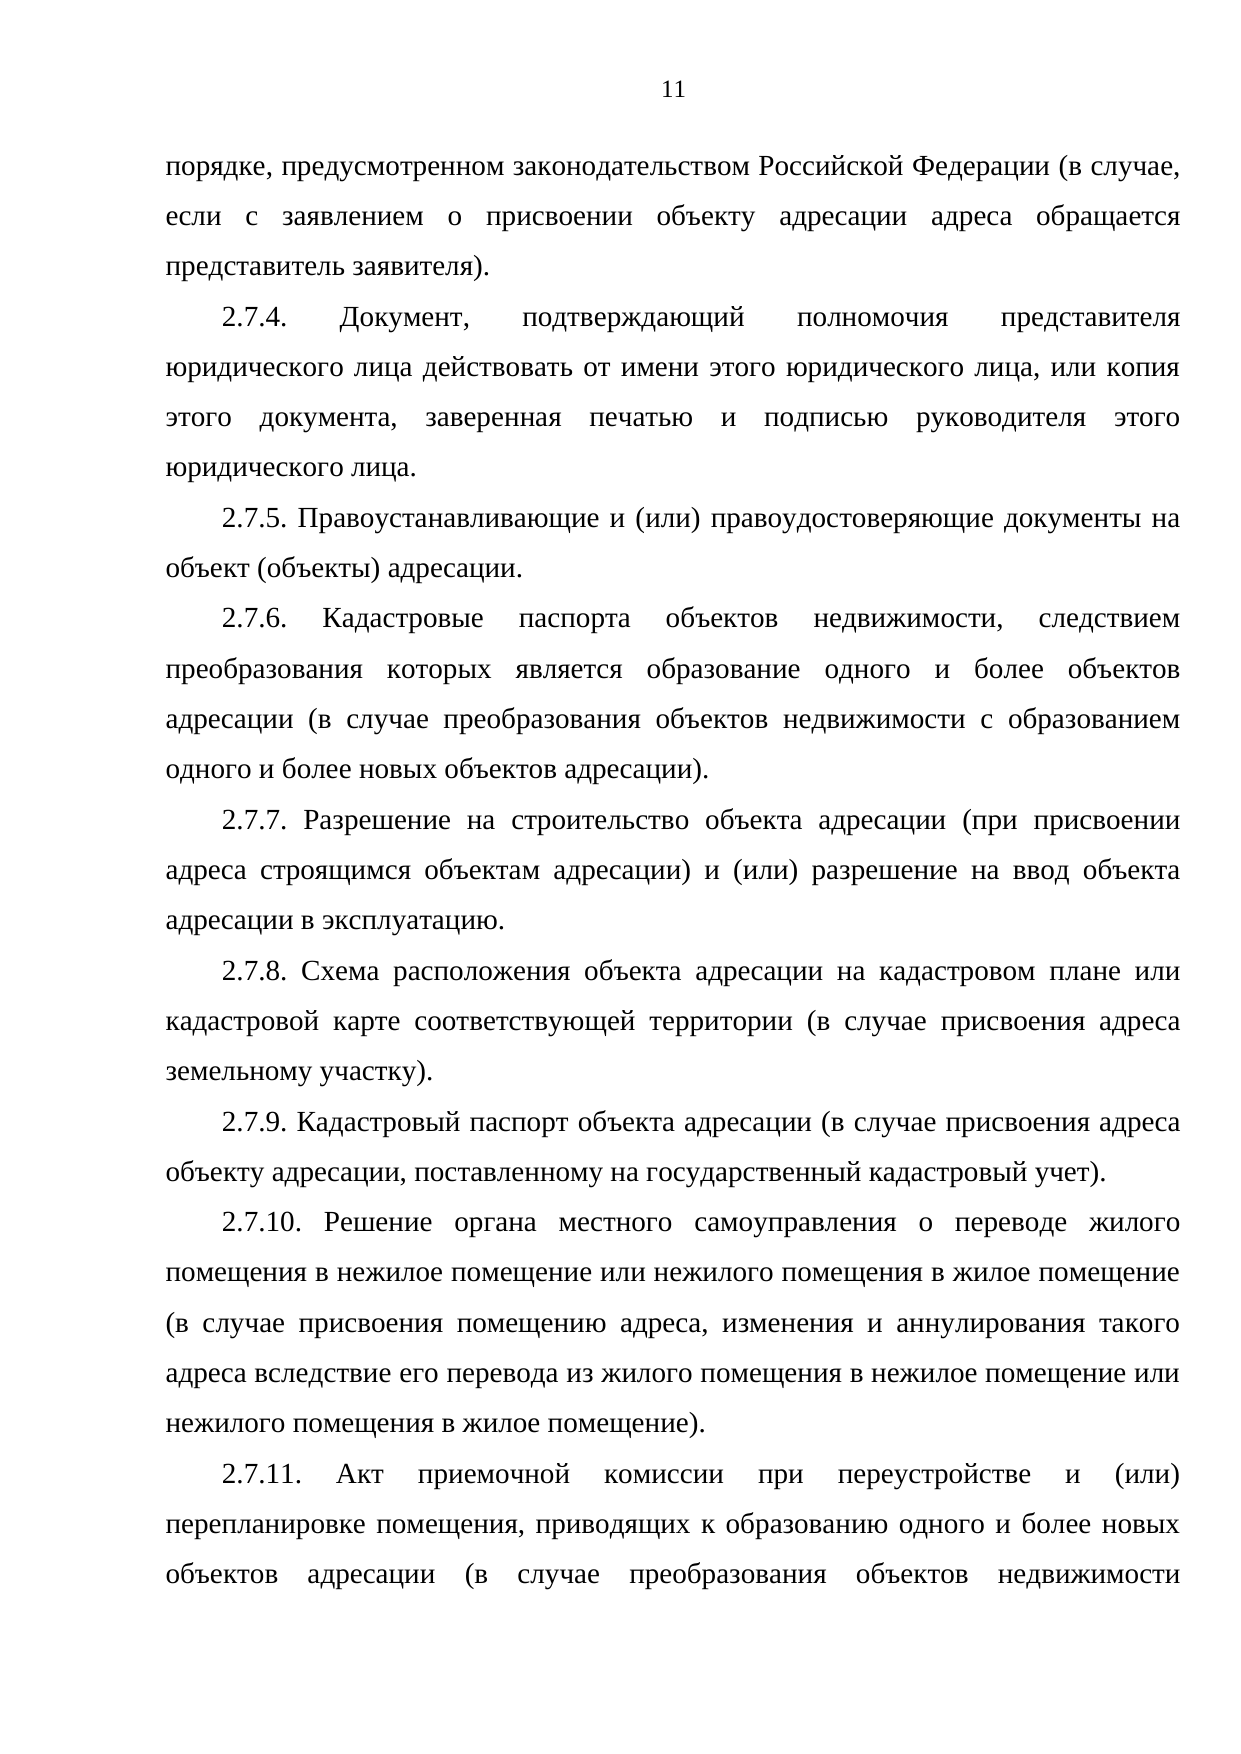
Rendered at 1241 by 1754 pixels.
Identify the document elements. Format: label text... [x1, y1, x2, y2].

text 2.7.8. Схема расположения объекта адресации на кадастровом плане или кадастровой карте соответствующей территории (в случае присвоения адреса земельному участку). [165, 953, 1181, 1087]
text 2.7.7. Разрешение на строительство объекта адресации (при присвоении адреса строящимся объектам адресации) и (или) разрешение на ввод объекта адресации в эксплуатацию. [165, 802, 1181, 936]
text 2.7.6. Кадастровые паспорта объектов недвижимости, следствием преобразования которых является образование одного и более объектов адресации (в случае преобразования объектов недвижимости с образованием одного и более новых объектов адресации). [165, 601, 1181, 785]
text 2.7.10. Решение органа местного самоуправления о переводе жилого помещения в нежилое помещение или нежилого помещения в жилое помещение (в случае присвоения помещению адреса, изменения и аннулирования такого адреса вследствие его перевода из жилого помещения в нежилое помещение или нежилого помещения в жилое помещение). [165, 1204, 1181, 1439]
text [165, 1456, 1181, 1590]
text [165, 148, 1181, 282]
text 2.7.9. Кадастровый паспорт объекта адресации (в случае присвоения адреса объекту адресации, поставленному на государственный кадастровый учет). [165, 1104, 1181, 1187]
text 2.7.4. Документ, подтверждающий полномочия представителя юридического лица действовать от имени этого юридического лица, или копия этого документа, заверенная печатью и подписью руководителя этого юридического лица. [165, 299, 1181, 483]
text 2.7.5. Правоустанавливающие и (или) правоудостоверяющие документы на объект (объекты) адресации. [165, 500, 1181, 584]
